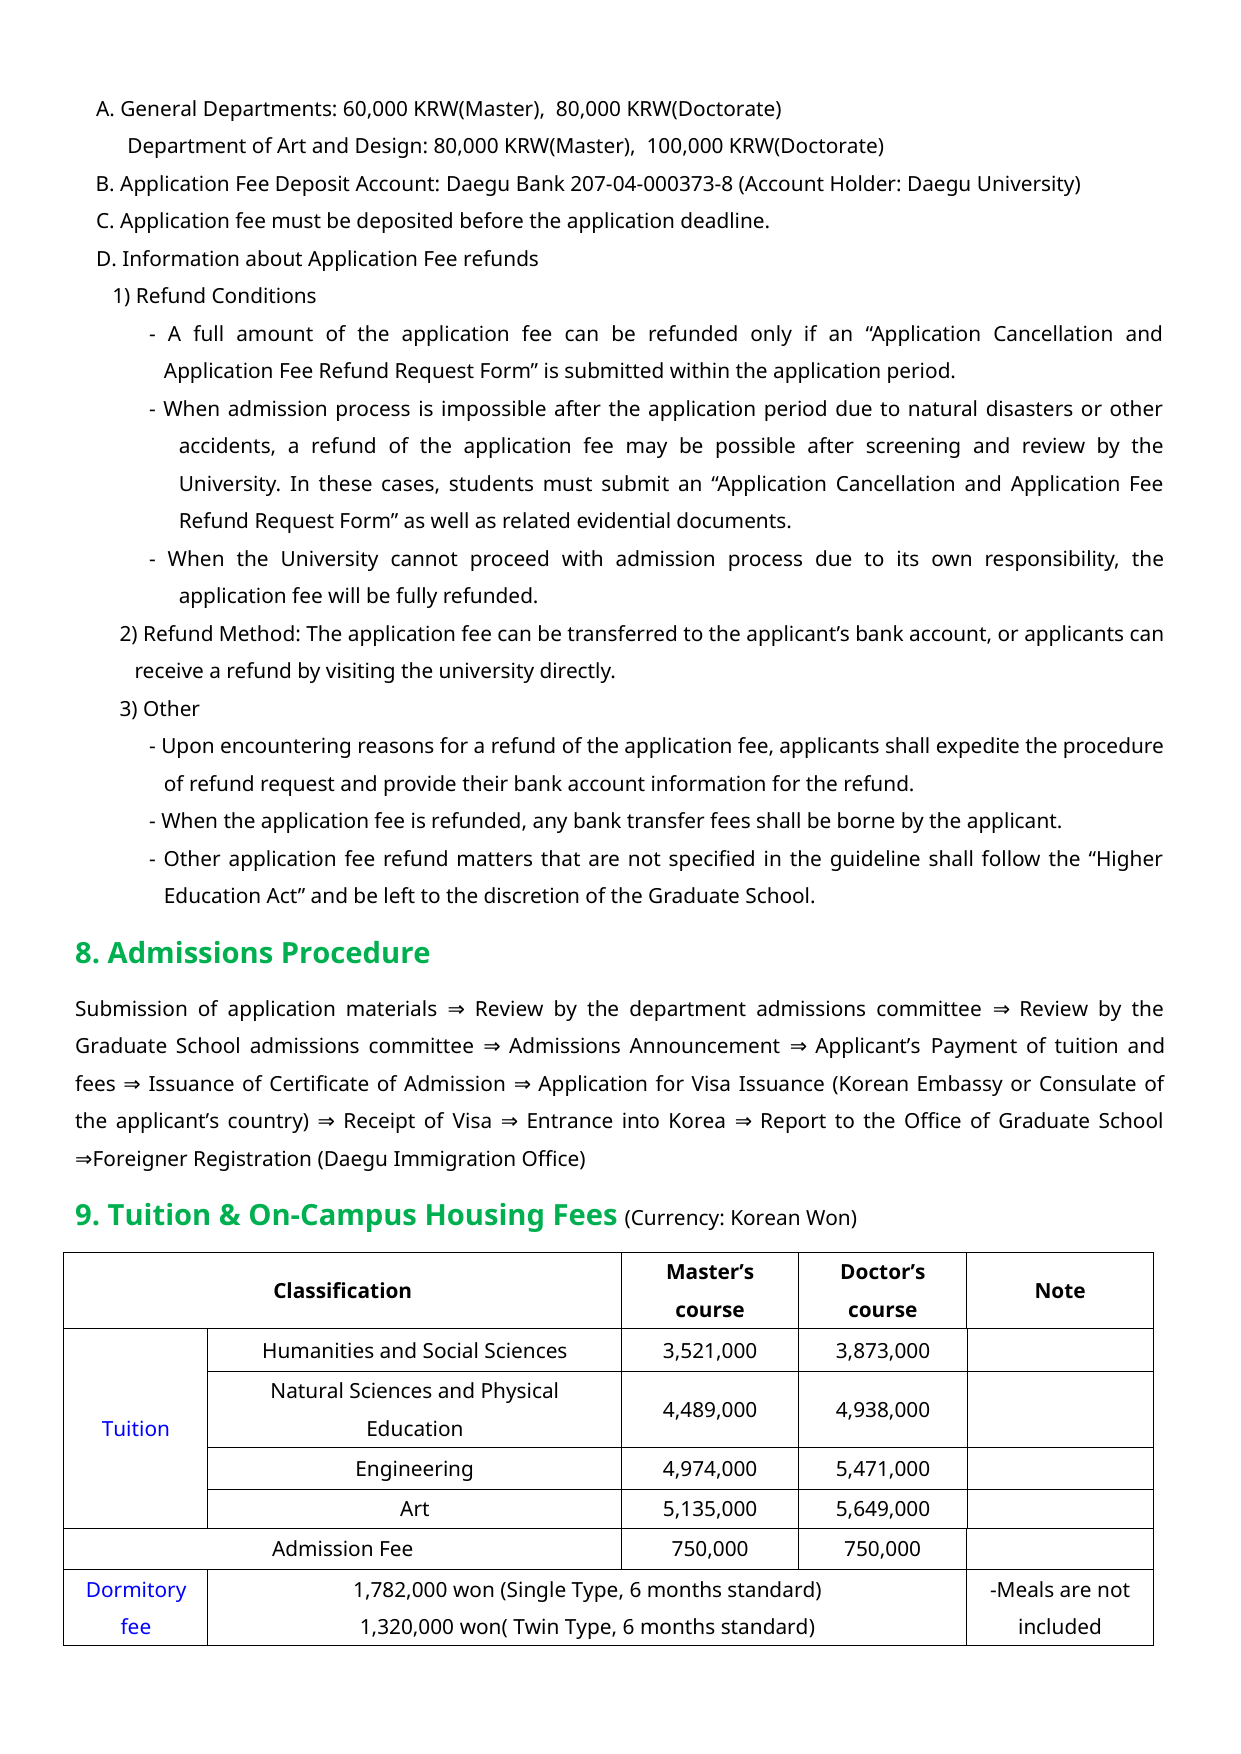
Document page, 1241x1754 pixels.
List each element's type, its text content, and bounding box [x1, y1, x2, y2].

table_cell Engineering [208, 1448, 621, 1489]
text - Upon encountering reasons for a refund of the application fee, applicants shall expedite the procedure of refund request and provide their bank account information for the refund. [149, 727, 1165, 802]
table_cell [968, 1329, 1153, 1371]
table_cell 3,873,000 [799, 1329, 967, 1371]
table_cell 4,974,000 [622, 1448, 798, 1489]
text B. Application Fee Deposit Account: Daegu Bank 207-04-000373-8 (Account Holder: Daegu University) [75, 164, 1165, 202]
text - Other application fee refund matters that are not specified in the guideline shall follow the “Higher Education Act” and be left to the discretion of the Graduate School. [149, 839, 1165, 914]
table_header Note [967, 1253, 1153, 1328]
text - When the University cannot proceed with admission process due to its own responsibility, the application fee will be fully refunded. [149, 539, 1165, 614]
table_cell [968, 1490, 1153, 1527]
text Submission of application materials ⇒ Review by the department admissions committee ⇒ Review by the Graduate School admissions committee ⇒ Admissions Announcement ⇒ Applicant’s Payment of tuition and fees ⇒ Issuance of Certificate of Admission ⇒ Application for Visa Issuance (Korean Embassy or Consulate of the applicant’s country) ⇒ Receipt of Visa ⇒ Entrance into Korea ⇒ Report to the Office of Graduate School ⇒Foreigner Registration (Daegu Immigration Office) [75, 989, 1165, 1177]
text 8. Admissions Procedure [75, 914, 1165, 989]
table_cell [968, 1448, 1153, 1489]
table_cell 750,000 [799, 1529, 966, 1569]
table_cell [967, 1529, 1153, 1569]
text 2) Refund Method: The application fee can be transferred to the applicant’s bank account, or applicants can receive a refund by visiting the university directly. [119, 614, 1165, 689]
table_cell [968, 1372, 1153, 1447]
table_cell 5,135,000 [622, 1490, 798, 1527]
table_cell 3,521,000 [622, 1329, 798, 1371]
table_cell 4,489,000 [622, 1372, 798, 1447]
text D. Information about Application Fee refunds [75, 239, 1165, 277]
table_header Doctor’s course [799, 1253, 966, 1328]
text 9. Tuition & On-Campus Housing Fees (Currency: Korean Won) [75, 1177, 1165, 1252]
table_header Master’s course [622, 1253, 798, 1328]
table_cell 5,649,000 [799, 1490, 967, 1527]
table_header Classification [64, 1253, 621, 1328]
table_cell Natural Sciences and Physical Education [208, 1372, 621, 1447]
text C. Application fee must be deposited before the application deadline. [75, 202, 1165, 239]
text 3) Other [119, 689, 1165, 727]
table_cell 1,782,000 won (Single Type, 6 months standard) 1,320,000 won( Twin Type, 6 months standard) [208, 1570, 966, 1645]
table_cell Art [208, 1490, 621, 1527]
text 1) Refund Conditions [75, 277, 1165, 314]
text - When the application fee is refunded, any bank transfer fees shall be borne by the applicant. [149, 802, 1165, 839]
table_cell Admission Fee [64, 1529, 621, 1569]
text - When admission process is impossible after the application period due to natural disasters or other accidents, a refund of the application fee may be possible after screening and review by the University. In these cases, students must submit an “Application Cancellation and Application Fee Refund Request Form” as well as related evidential documents. [149, 389, 1165, 539]
table_cell -Meals are not included [967, 1570, 1153, 1645]
table_cell Humanities and Social Sciences [208, 1329, 621, 1371]
table_cell Tuition [64, 1329, 207, 1527]
table_cell 750,000 [622, 1529, 798, 1569]
table_cell 5,471,000 [799, 1448, 967, 1489]
text - A full amount of the application fee can be refunded only if an “Application Cancellation and Application Fee Refund Request Form” is submitted within the application period. [149, 314, 1165, 389]
table_cell 4,938,000 [799, 1372, 967, 1447]
text Department of Art and Design: 80,000 KRW(Master), 100,000 KRW(Doctorate) [75, 127, 1165, 164]
text A. General Departments: 60,000 KRW(Master), 80,000 KRW(Doctorate) [75, 89, 1165, 127]
table_cell Dormitory fee [64, 1570, 207, 1645]
